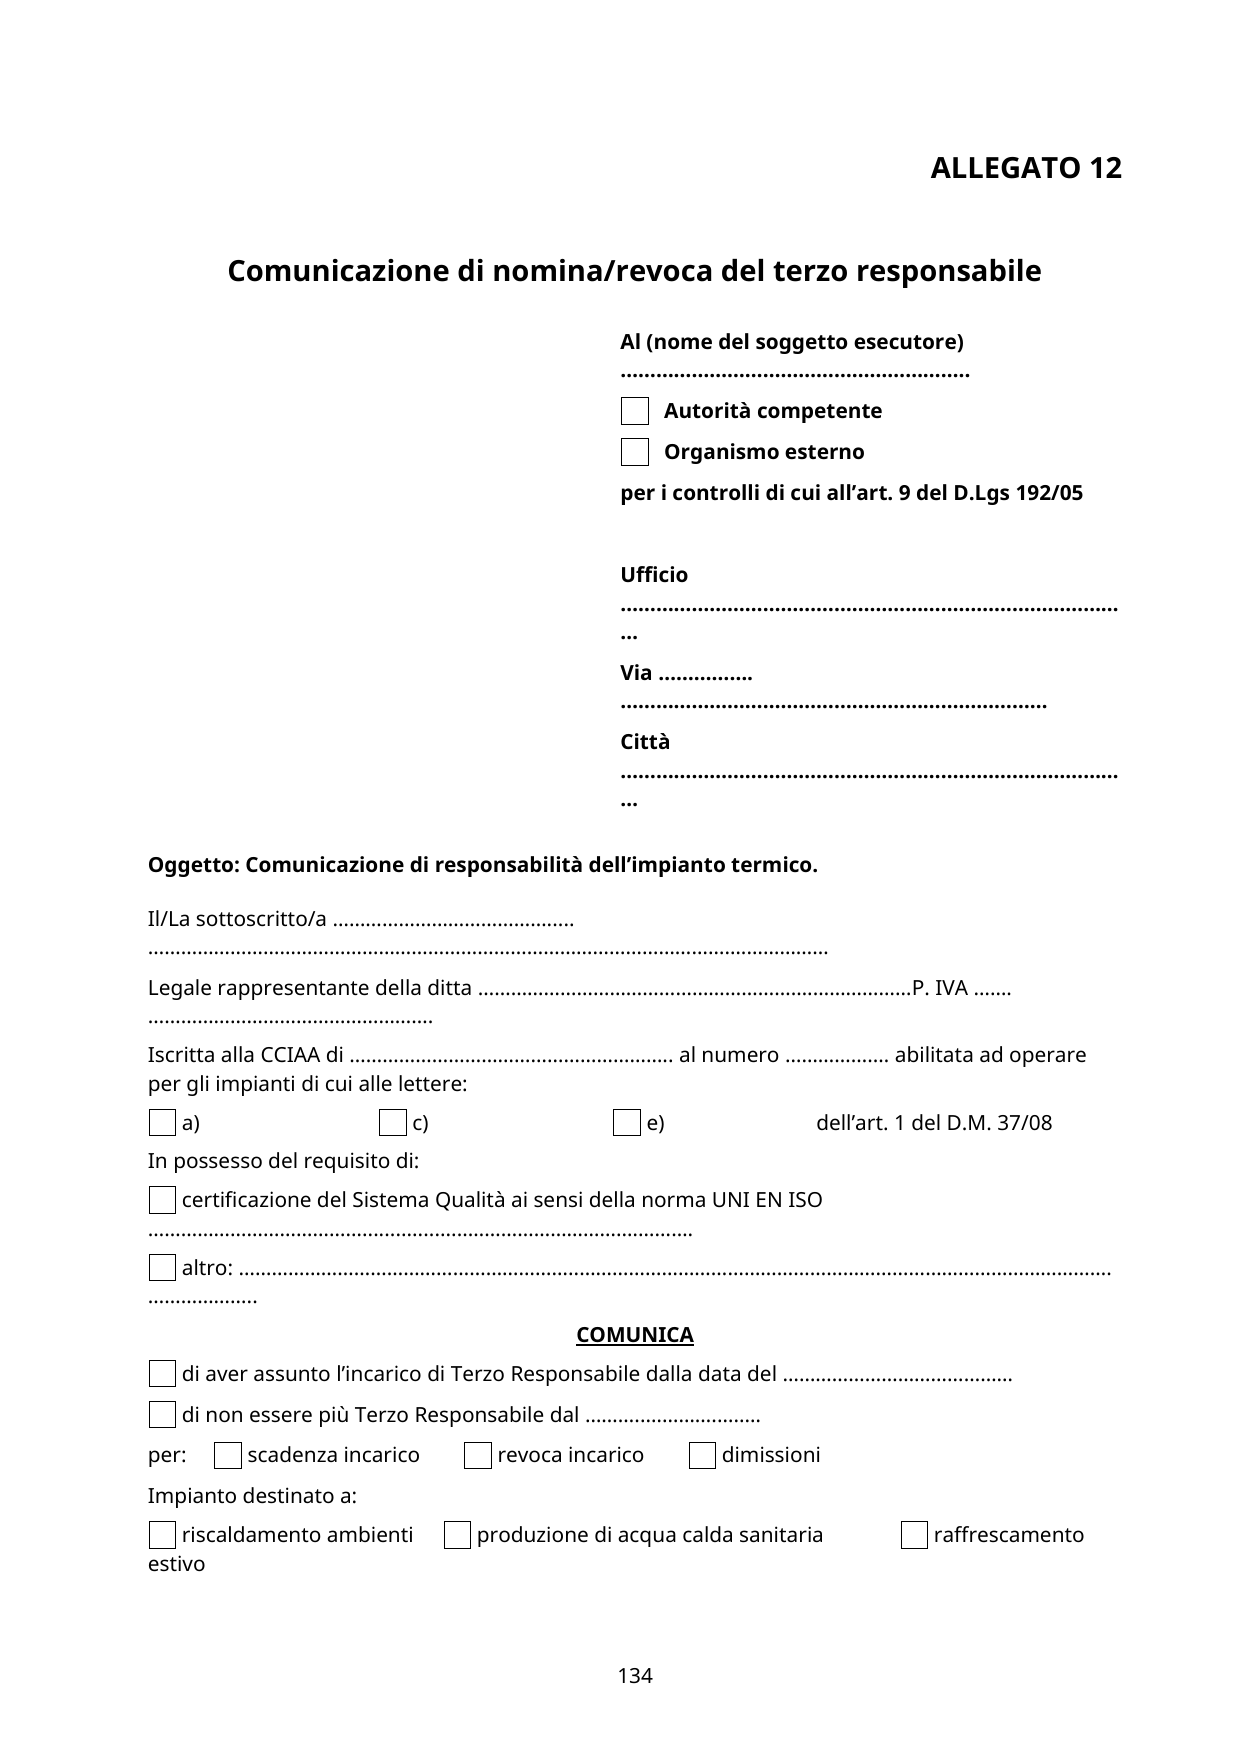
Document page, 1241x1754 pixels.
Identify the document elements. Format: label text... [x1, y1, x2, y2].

text Al (nome del soggetto esecutore) ………………………………………………….. [620, 327, 1122, 384]
text Oggetto: Comunicazione di responsabilità dell’impianto termico. [148, 850, 1122, 879]
text Organismo esterno [620, 437, 1122, 466]
text COMUNICA [148, 1320, 1122, 1348]
text Città …………………………………………………………………………… [620, 727, 1122, 813]
text per: scadenza incarico revoca incarico dimissioni [148, 1441, 1122, 1469]
text Comunicazione di nomina/revoca del terzo responsabile [148, 250, 1122, 289]
text Ufficio …………………………………………………………………………… [620, 560, 1122, 646]
text di non essere più Terzo Responsabile dal ………..………….…..… [148, 1400, 1122, 1428]
text certificazione del Sistema Qualità ai sensi della norma UNI EN ISO …………………………………...................……………………….…………. [148, 1185, 1122, 1242]
text per i controlli di cui all’art. 9 del D.Lgs 192/05 [620, 478, 1122, 507]
text In possesso del requisito di: [148, 1146, 1122, 1175]
text a) c) e) dell’art. 1 del D.M. 37/08 [148, 1108, 1122, 1136]
text altro: ……………………………………………………..…………………………………………………………………………………….……………….. [148, 1253, 1122, 1309]
text Autorità competente [620, 396, 1122, 425]
text di aver assunto l’incarico di Terzo Responsabile dalla data del …………………………………… [148, 1359, 1122, 1387]
text riscaldamento ambienti produzione di acqua calda sanitaria raffrescamento estivo [148, 1520, 1122, 1577]
text ALLEGATO 12 [148, 148, 1122, 187]
text Legale rappresentante della ditta …………………………………………………….………………P. IVA …….……………………………………………. [148, 973, 1122, 1030]
text Via …………….……………………………………………………………… [620, 658, 1122, 715]
text Iscritta alla CCIAA di ………………………………………………….. al numero …………….… abilitata ad operare per gli impianti di cui alle lettere: [148, 1040, 1122, 1097]
text Impianto destinato a: [148, 1482, 1122, 1510]
text Il/La sottoscritto/a ………………………………….....……………………………………………………………………………………………….…………… [148, 904, 1122, 961]
